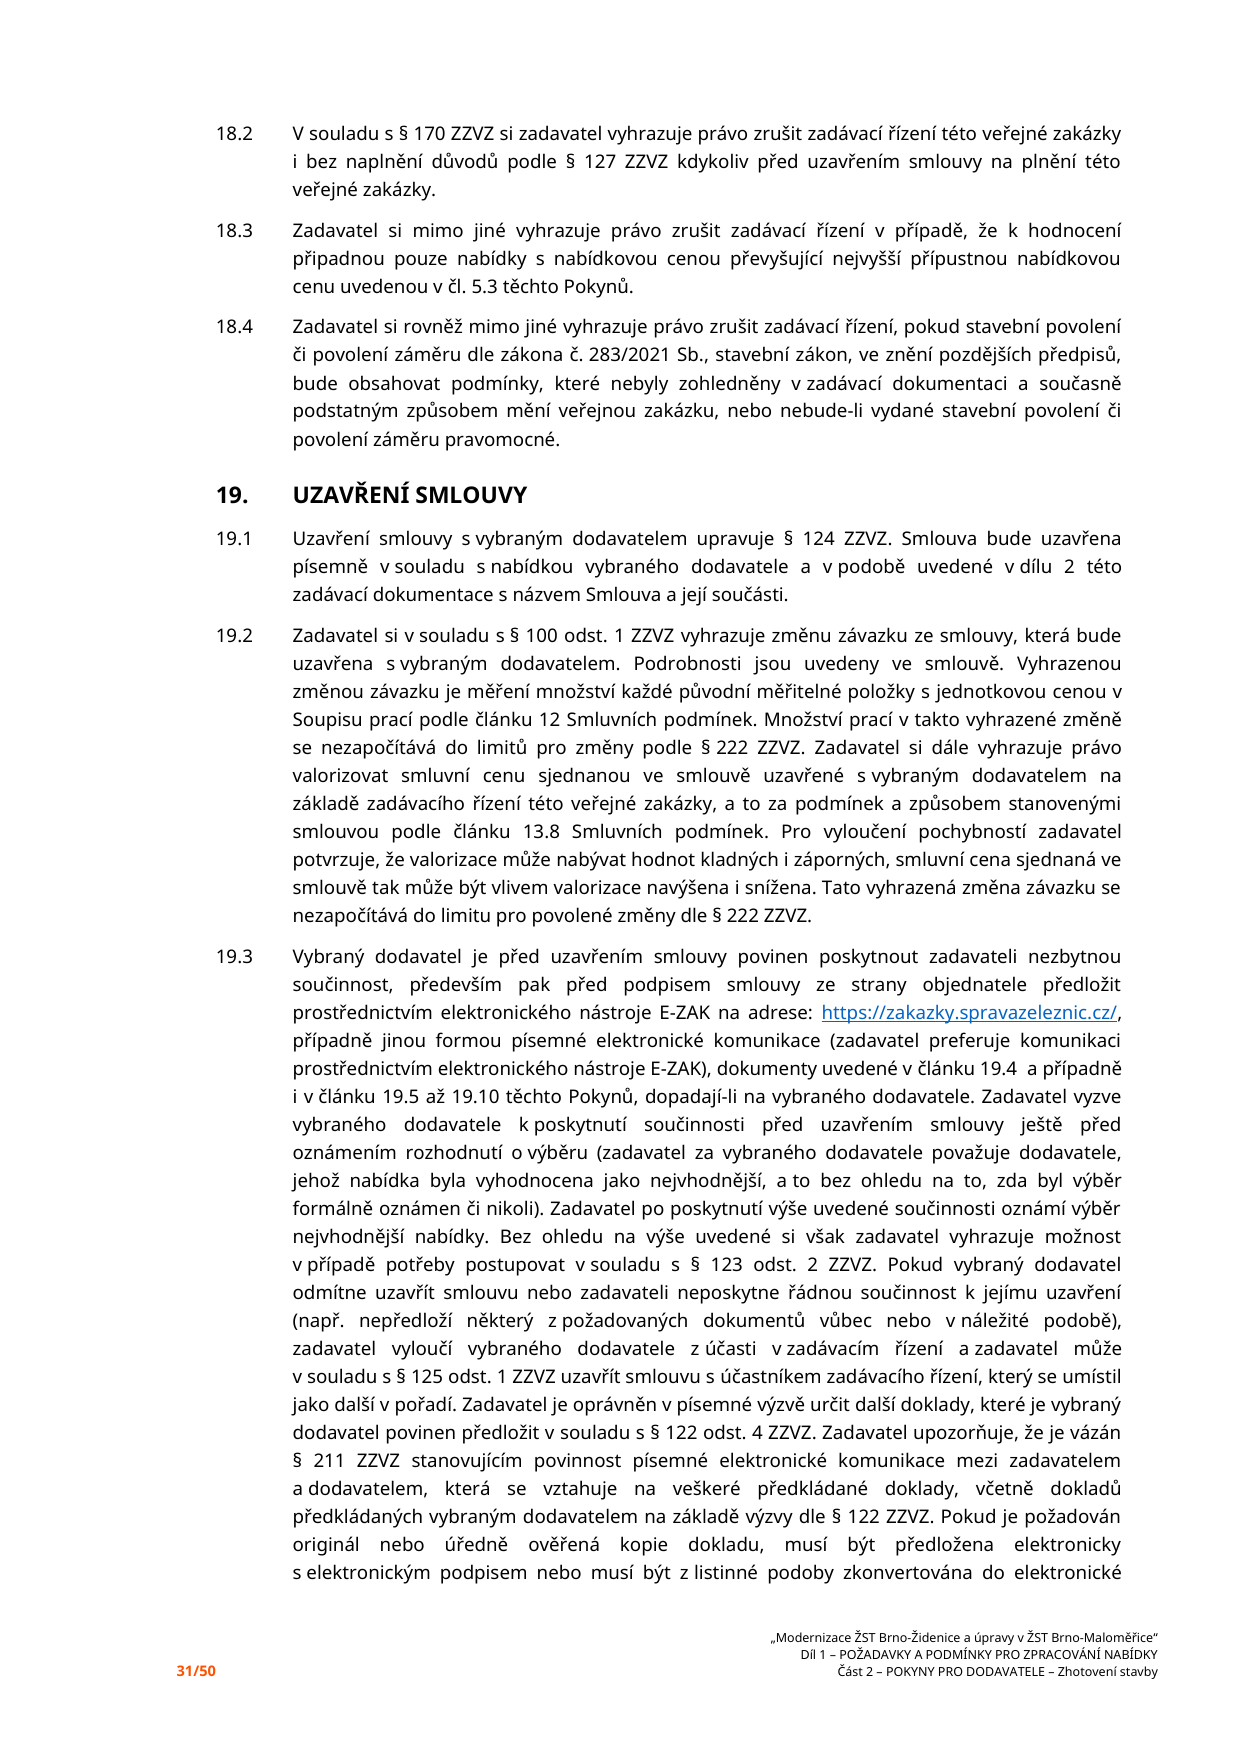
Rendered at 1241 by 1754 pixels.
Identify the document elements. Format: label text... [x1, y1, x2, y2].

text Zadavatel si v souladu s § 100 odst. 1 ZZVZ vyhrazuje změnu závazku ze smlouvy, která bude uzavřena s vybraným dodavatelem. Podrobnosti jsou uvedeny ve smlouvě. Vyhrazenou změnou závazku je měření množství každé původní měřitelné položky s jednotkovou cenou v Soupisu prací podle článku 12 Smluvních podmínek. Množství prací v takto vyhrazené změně se nezapočítává do limitů pro změny podle § 222 ZZVZ. Zadavatel si dále vyhrazuje právo valorizovat smluvní cenu sjednanou ve smlouvě uzavřené s vybraným dodavatelem na základě zadávacího řízení této veřejné zakázky, a to za podmínek a způsobem stanovenými smlouvou podle článku 13.8 Smluvních podmínek. Pro vyloučení pochybností zadavatel potvrzuje, že valorizace může nabývat hodnot kladných i záporných, smluvní cena sjednaná ve smlouvě tak může být vlivem valorizace navýšena i snížena. Tato vyhrazená změna závazku se nezapočítává do limitu pro povolené změny dle § 222 ZZVZ. [216, 622, 1122, 928]
text Zadavatel si rovněž mimo jiné vyhrazuje právo zrušit zadávací řízení, pokud stavební povolení či povolení záměru dle zákona č. 283/2021 Sb., stavební zákon, ve znění pozdějších předpisů, bude obsahovat podmínky, které nebyly zohledněny v zadávací dokumentaci a současně podstatným způsobem mění veřejnou zakázku, nebo nebude-li vydané stavební povolení či povolení záměru pravomocné. [216, 314, 1122, 451]
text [216, 943, 1122, 1585]
text UZAVŘENÍ SMLOUVY [216, 479, 1122, 510]
text Zadavatel si mimo jiné vyhrazuje právo zrušit zadávací řízení v případě, že k hodnocení připadnou pouze nabídky s nabídkovou cenou převyšující nejvyšší přípustnou nabídkovou cenu uvedenou v čl. 5.3 těchto Pokynů. [216, 217, 1122, 299]
text V souladu s § 170 ZZVZ si zadavatel vyhrazuje právo zrušit zadávací řízení této veřejné zakázky i bez naplnění důvodů podle § 127 ZZVZ kdykoliv před uzavřením smlouvy na plnění této veřejné zakázky. [216, 121, 1122, 202]
text Uzavření smlouvy s vybraným dodavatelem upravuje § 124 ZZVZ. Smlouva bude uzavřena písemně v souladu s nabídkou vybraného dodavatele a v podobě uvedené v dílu 2 této zadávací dokumentace s názvem Smlouva a její součásti. [216, 526, 1122, 607]
